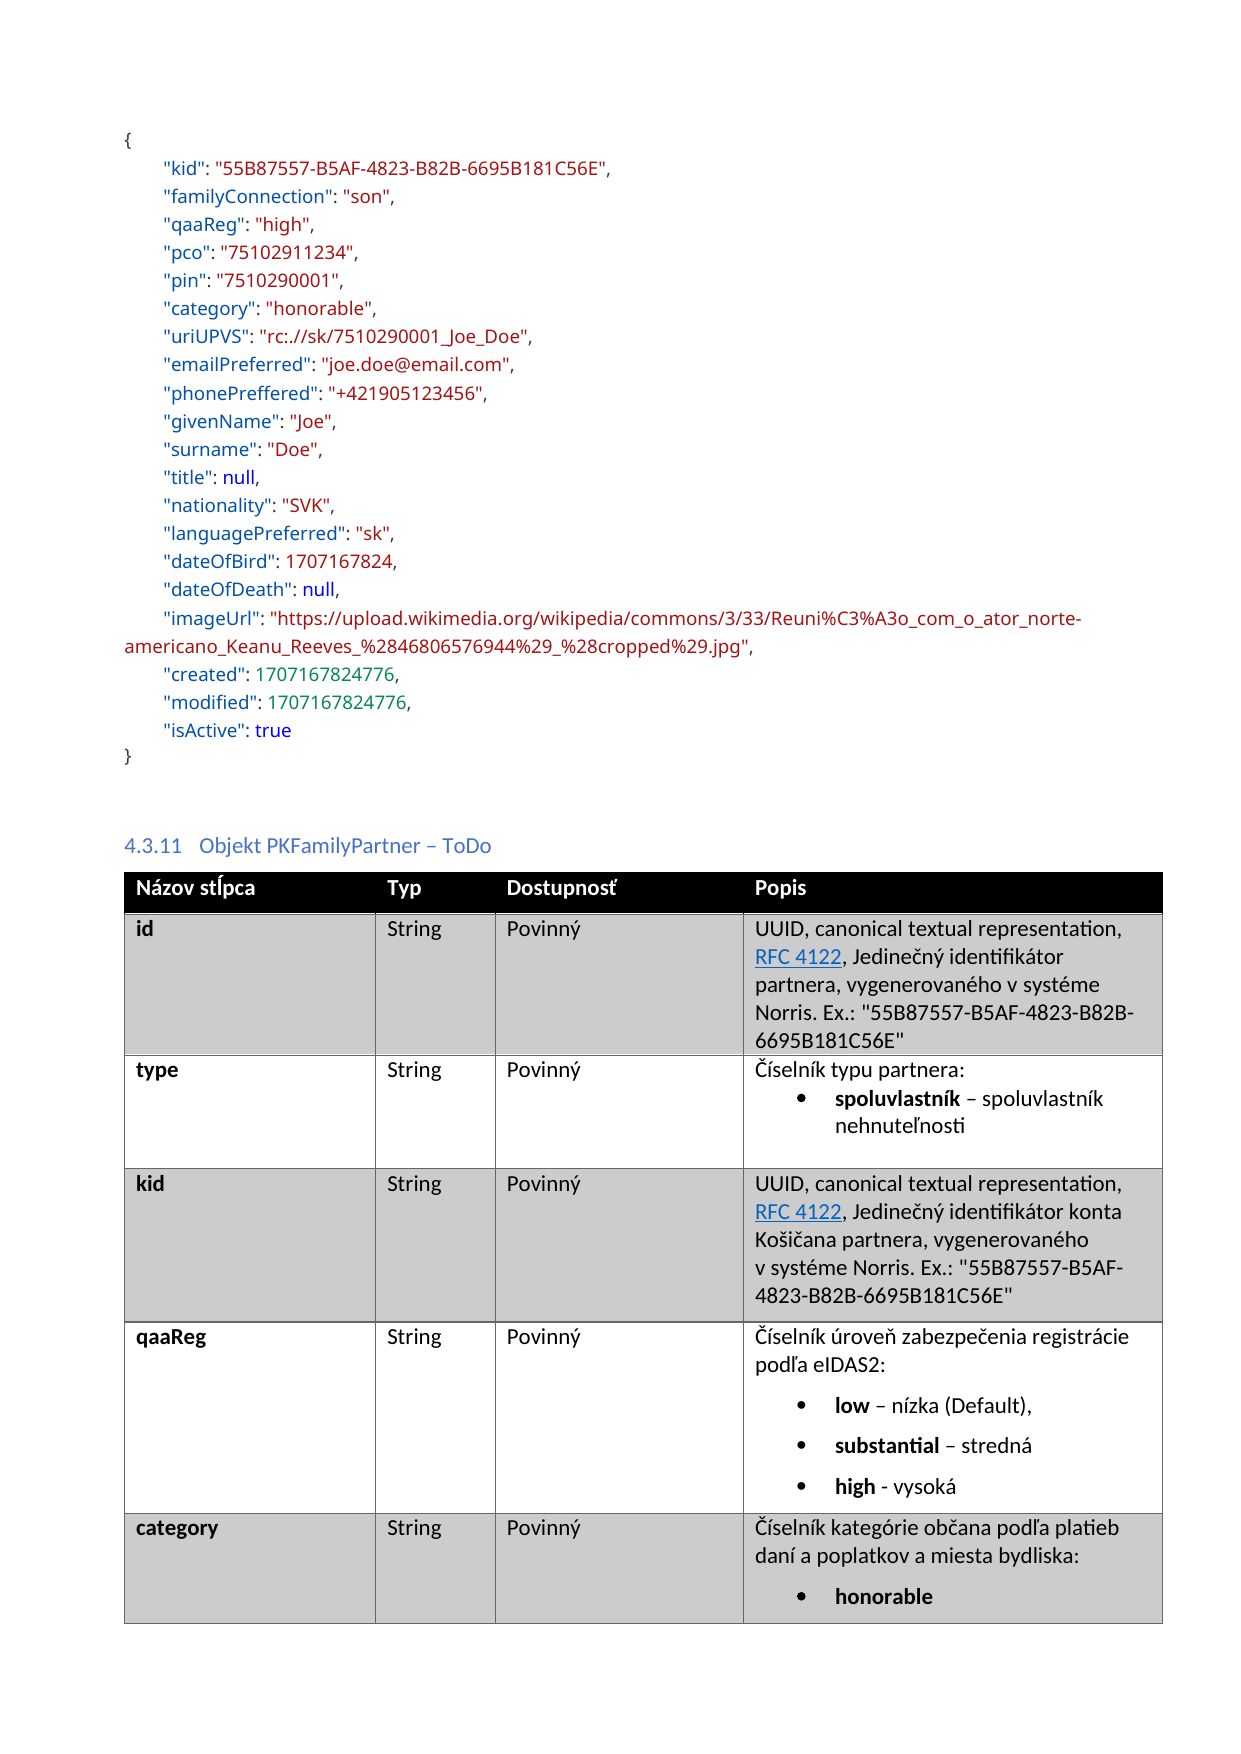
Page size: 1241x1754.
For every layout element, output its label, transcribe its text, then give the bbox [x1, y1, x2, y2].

text "givenName": "Joe", [124, 405, 1152, 433]
table_cell Povinný [496, 1323, 743, 1512]
text } [124, 743, 1152, 768]
text "imageUrl": "https://upload.wikimedia.org/wikipedia/commons/3/33/Reuni%C3%A3o_com_o_ator_norte-americano_Keanu_Reeves_%2846806576944%29_%28cropped%29.jpg", [124, 602, 1152, 658]
table_cell Povinný [496, 915, 743, 1054]
table_cell Číselník typu partnera: spoluvlastník – spoluvlastník nehnuteľnosti [744, 1056, 1162, 1168]
table_cell Číselník úroveň zabezpečenia registrácie podľa eIDAS2: low – nízka (Default), substantial – stredná high - vysoká [744, 1323, 1162, 1512]
table_cell String [376, 1169, 495, 1321]
subtitle Objekt PKFamilyPartner – ToDo [124, 831, 1152, 859]
text "kid": "55B87557-B5AF-4823-B82B-6695B181C56E", [124, 152, 1152, 180]
table_cell String [376, 915, 495, 1054]
text "uriUPVS": "rc:.//sk/7510290001_Joe_Doe", [124, 321, 1152, 349]
table_cell String [376, 1514, 495, 1623]
table_cell qaaReg [125, 1323, 375, 1512]
table_header Popis [744, 873, 1162, 913]
table_cell kid [125, 1169, 375, 1321]
table_cell id [125, 915, 375, 1054]
table_cell Povinný [496, 1056, 743, 1168]
text "isActive": true [124, 715, 1152, 743]
text "pin": "7510290001", [124, 265, 1152, 293]
text "created": 1707167824776, [124, 658, 1152, 687]
table_header Typ [376, 873, 495, 913]
text "nationality": "SVK", [124, 490, 1152, 518]
text "modified": 1707167824776, [124, 687, 1152, 715]
table_header Dostupnosť [496, 873, 743, 913]
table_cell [744, 1514, 1162, 1623]
text "dateOfBird": 1707167824, [124, 546, 1152, 574]
table_cell category [125, 1514, 375, 1623]
table_cell type [125, 1056, 375, 1168]
table_cell String [376, 1056, 495, 1168]
text "title": null, [124, 462, 1152, 490]
table_cell Povinný [496, 1169, 743, 1321]
table_cell UUID, canonical textual representation, RFC 4122, Jedinečný identifikátor partnera, vygenerovaného v systéme Norris. Ex.: "55B87557-B5AF-4823-B82B-6695B181C56E" [744, 915, 1162, 1054]
text "languagePreferred": "sk", [124, 518, 1152, 546]
text "emailPreferred": "joe.doe@email.com", [124, 349, 1152, 377]
table_cell Povinný [496, 1514, 743, 1623]
text "category": "honorable", [124, 293, 1152, 321]
text "pco": "75102911234", [124, 237, 1152, 265]
table_header Názov stĺpca [125, 873, 375, 913]
table_cell UUID, canonical textual representation, RFC 4122, Jedinečný identifikátor konta Košičana partnera, vygenerovaného v systéme Norris. Ex.: "55B87557-B5AF-4823-B82B-6695B181C56E" [744, 1169, 1162, 1321]
text "qaaReg": "high", [124, 208, 1152, 237]
text "phonePreffered": "+421905123456", [124, 377, 1152, 405]
table_cell String [376, 1323, 495, 1512]
text "dateOfDeath": null, [124, 574, 1152, 602]
text "surname": "Doe", [124, 433, 1152, 462]
text "familyConnection": "son", [124, 180, 1152, 208]
text { [124, 124, 1152, 152]
